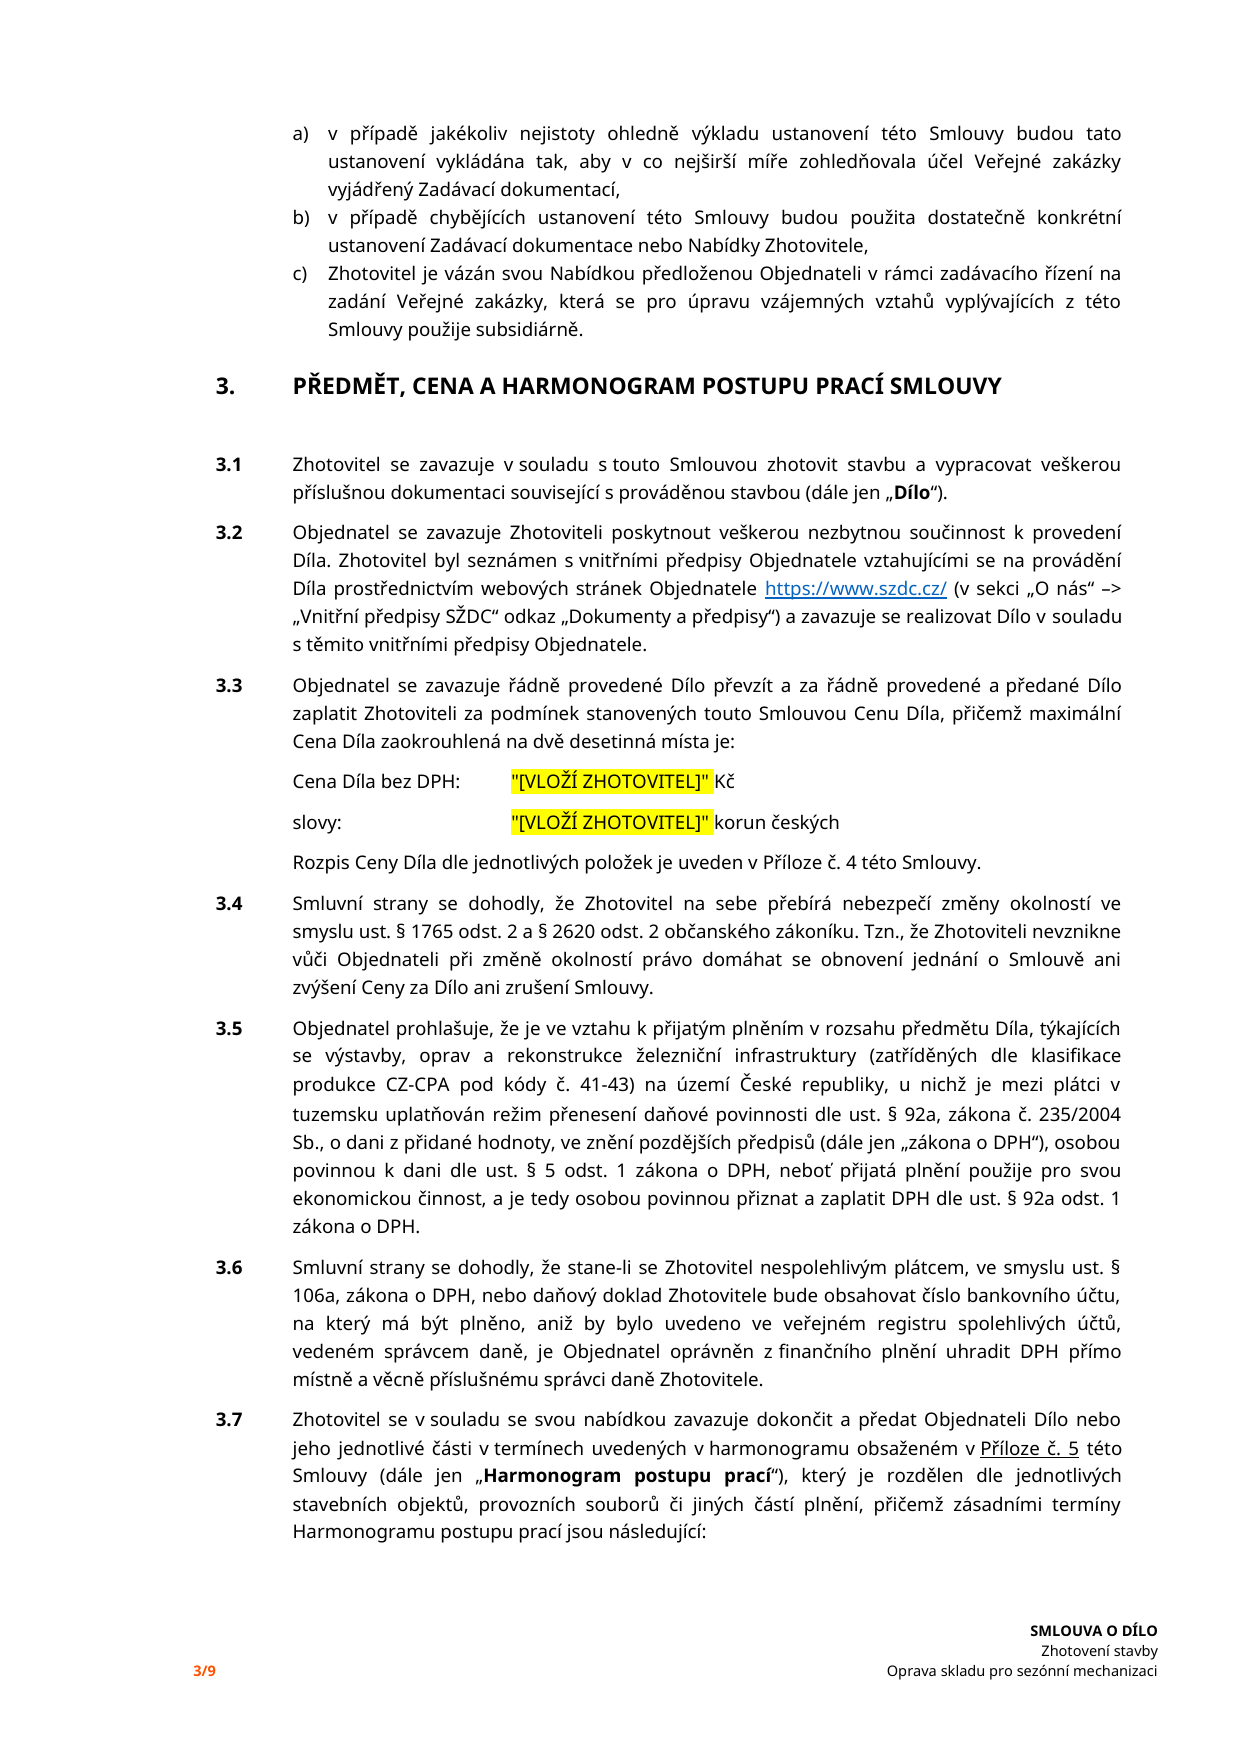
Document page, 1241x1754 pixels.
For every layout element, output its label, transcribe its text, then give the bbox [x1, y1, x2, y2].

text slovy: korun českých [292, 809, 511, 835]
text v případě chybějících ustanovení této Smlouvy budou použita dostatečně konkrétní ustanovení Zadávací dokumentace nebo Nabídky Zhotovitele, [292, 205, 1122, 258]
text Cena Díla bez DPH: Kč [714, 769, 1122, 794]
text Zhotovitel se v souladu se svou nabídkou zavazuje dokončit a předat Objednateli Dílo nebo jeho jednotlivé části v termínech uvedených v harmonogramu obsaženém v Příloze č. 5 této Smlouvy (dále jen „Harmonogram postupu prací“), který je rozdělen dle jednotlivých stavebních objektů, provozních souborů či jiných částí plnění, přičemž zásadními termíny Harmonogramu postupu prací jsou následující: [216, 1407, 1122, 1544]
text Smluvní strany se dohodly, že stane-li se Zhotovitel nespolehlivým plátcem, ve smyslu ust. § 106a, zákona o DPH, nebo daňový doklad Zhotovitele bude obsahovat číslo bankovního účtu, na který má být plněno, aniž by bylo uvedeno ve veřejném registru spolehlivých účtů, vedeném správcem daně, je Objednatel oprávněn z finančního plnění uhradit DPH přímo místně a věcně příslušnému správci daně Zhotovitele. [216, 1254, 1122, 1392]
text Smluvní strany se dohodly, že Zhotovitel na sebe přebírá nebezpečí změny okolností ve smyslu ust. § 1765 odst. 2 a § 2620 odst. 2 občanského zákoníku. Tzn., že Zhotoviteli nevznikne vůči Objednateli při změně okolností právo domáhat se obnovení jednání o Smlouvě ani zvýšení Ceny za Dílo ani zrušení Smlouvy. [216, 890, 1122, 1000]
text Objednatel se zavazuje řádně provedené Dílo převzít a za řádně provedené a předané Dílo zaplatit Zhotoviteli za podmínek stanovených touto Smlouvou Cenu Díla, přičemž maximální Cena Díla zaokrouhlená na dvě desetinná místa je: [216, 672, 1122, 754]
text Zhotovitel se zavazuje v souladu s touto Smlouvou zhotovit stavbu a vypracovat veškerou příslušnou dokumentaci související s prováděnou stavbou (dále jen „Dílo“). [216, 451, 1122, 504]
text PŘEDMĚT, CENA A HARMONOGRAM POSTUPU PRACÍ SMLOUVY [216, 370, 1122, 401]
text Zhotovitel je vázán svou Nabídkou předloženou Objednateli v rámci zadávacího řízení na zadání Veřejné zakázky, která se pro úpravu vzájemných vztahů vyplývajících z této Smlouvy použije subsidiárně. [292, 261, 1122, 342]
text Objednatel se zavazuje Zhotoviteli poskytnout veškerou nezbytnou součinnost k provedení Díla. Zhotovitel byl seznámen s vnitřními předpisy Objednatele vztahujícími se na provádění Díla prostřednictvím webových stránek Objednatele https://www.szdc.cz/ (v sekci „O nás“ –> „Vnitřní předpisy SŽDC“ odkaz „Dokumenty a předpisy“) a zavazuje se realizovat Dílo v souladu s těmito vnitřními předpisy Objednatele. [216, 519, 1122, 657]
text slovy: korun českých [714, 809, 1122, 835]
text v případě jakékoliv nejistoty ohledně výkladu ustanovení této Smlouvy budou tato ustanovení vykládána tak, aby v co nejširší míře zohledňovala účel Veřejné zakázky vyjádřený Zadávací dokumentací, [292, 121, 1122, 202]
text Rozpis Ceny Díla dle jednotlivých položek je uveden v Příloze č. 4 této Smlouvy. [292, 850, 1122, 875]
text Cena Díla bez DPH: Kč [292, 769, 511, 794]
text Objednatel prohlašuje, že je ve vztahu k přijatým plněním v rozsahu předmětu Díla, týkajících se výstavby, oprav a rekonstrukce železniční infrastruktury (zatříděných dle klasifikace produkce CZ-CPA pod kódy č. 41-43) na území České republiky, u nichž je mezi plátci v tuzemsku uplatňován režim přenesení daňové povinnosti dle ust. § 92a, zákona č. 235/2004 Sb., o dani z přidané hodnoty, ve znění pozdějších předpisů (dále jen „zákona o DPH“), osobou povinnou k dani dle ust. § 5 odst. 1 zákona o DPH, neboť přijatá plnění použije pro svou ekonomickou činnost, a je tedy osobou povinnou přiznat a zaplatit DPH dle ust. § 92a odst. 1 zákona o DPH. [216, 1015, 1122, 1239]
